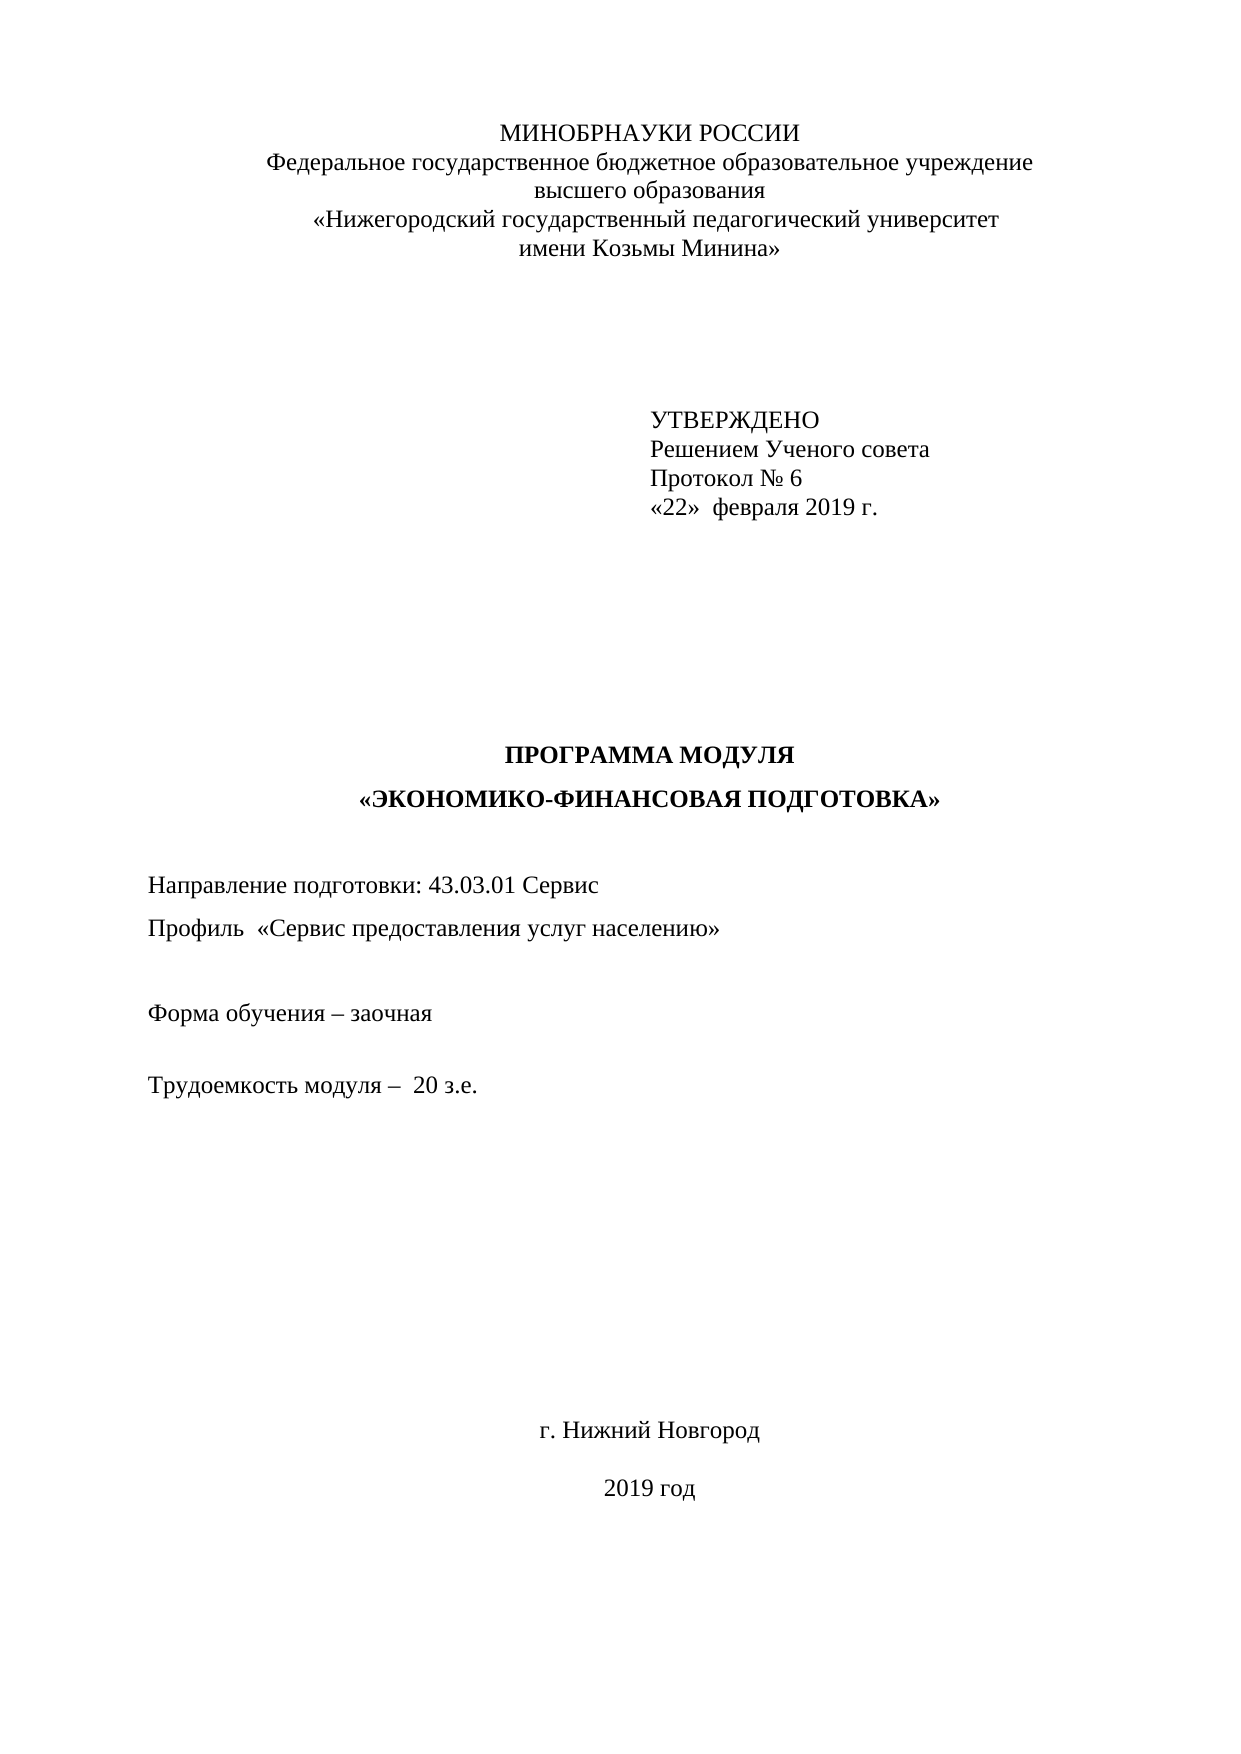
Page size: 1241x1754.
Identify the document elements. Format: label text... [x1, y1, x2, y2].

text Форма обучения – заочная [148, 998, 1152, 1027]
text программа модуля [148, 741, 1152, 769]
text имени Козьмы Минина» [148, 233, 1152, 262]
text «Нижегородский государственный педагогический университет [148, 204, 1152, 233]
text 2019 год [148, 1473, 1152, 1502]
text высшего образования [148, 176, 1152, 204]
text «экономико-финансовая подготовка» [148, 784, 1152, 812]
text г. Нижний Новгород [148, 1415, 1152, 1444]
text Направление подготовки: 43.03.01 Сервис [148, 870, 1152, 899]
text МИНОБРНАУКИ РОССИИ [148, 118, 1152, 147]
text Протокол № 6 [650, 463, 1152, 492]
text Трудоемкость модуля – 20 з.е. [148, 1070, 1152, 1099]
text Федеральное государственное бюджетное образовательное учреждение [148, 147, 1152, 176]
text УТВЕРЖДЕНО [650, 406, 1152, 434]
text «22» февраля 2019 г. [650, 492, 1152, 521]
text Решением Ученого совета [650, 434, 1152, 463]
text Профиль «Сервис предоставления услуг населению» [148, 913, 1152, 942]
